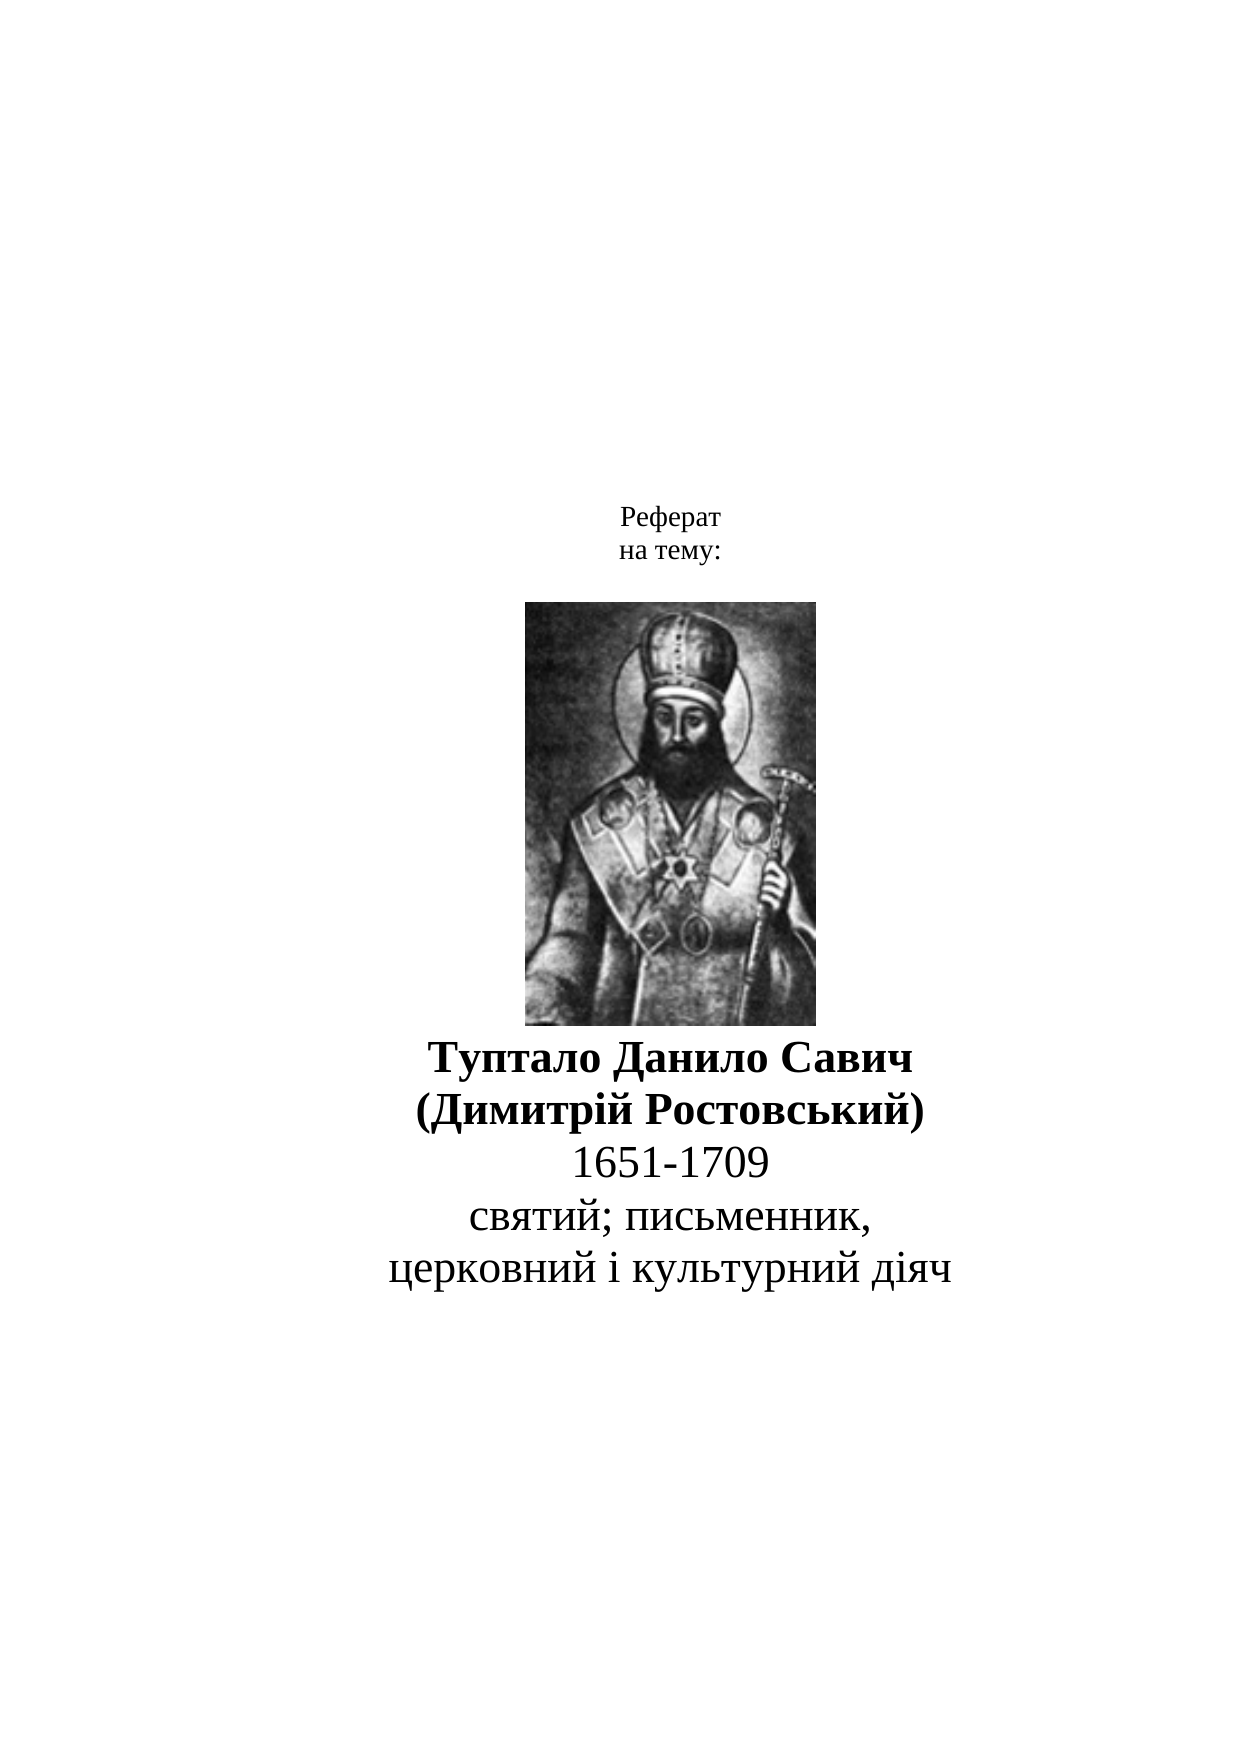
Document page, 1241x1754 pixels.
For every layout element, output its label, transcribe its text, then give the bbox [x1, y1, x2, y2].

text церковний і культурний діяч [171, 1240, 1169, 1293]
text Туптало Данило Савич [171, 1029, 1169, 1082]
text 1651-1709 святий; письменник, [171, 1135, 1169, 1240]
text (Димитрій Ростовський) [171, 1082, 1169, 1135]
picture [525, 602, 816, 1026]
text Реферат [171, 499, 1169, 532]
text на тему: [171, 532, 1169, 566]
